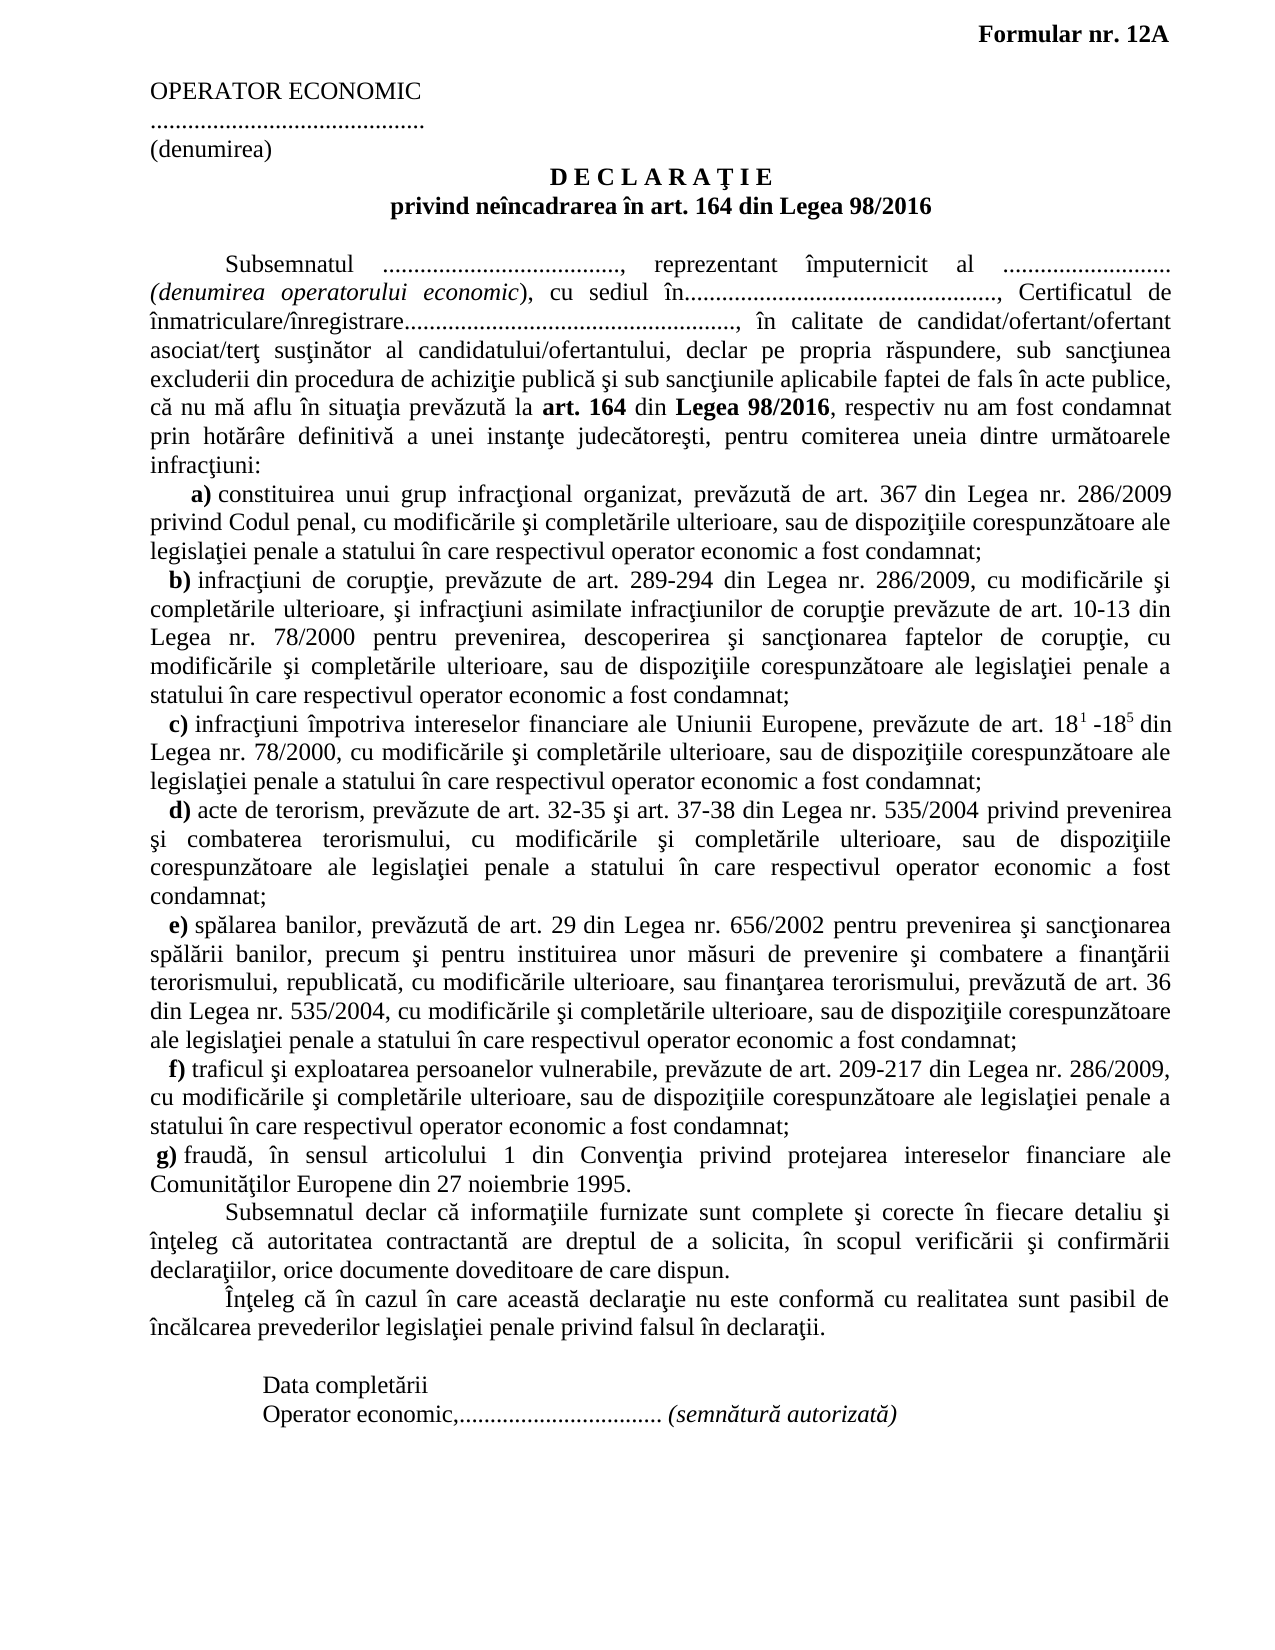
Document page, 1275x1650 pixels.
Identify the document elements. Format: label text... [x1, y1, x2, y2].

text e) spălarea banilor, prevăzută de art. 29 din Legea nr. 656/2002 pentru prevenirea şi sancţionarea spălării banilor, precum şi pentru instituirea unor măsuri de prevenire şi combatere a finanţării terorismului, republicată, cu modificările ulterioare, sau finanţarea terorismului, prevăzută de art. 36 din Legea nr. 535/2004, cu modificările şi completările ulterioare, sau de dispoziţiile corespunzătoare ale legislaţiei penale a statului în care respectivul operator economic a fost condamnat; [150, 910, 1172, 1054]
text a) constituirea unui grup infracţional organizat, prevăzută de art. 367 din Legea nr. 286/2009 privind Codul penal, cu modificările şi completările ulterioare, sau de dispoziţiile corespunzătoare ale legislaţiei penale a statului în care respectivul operator economic a fost condamnat; [150, 479, 1172, 565]
text D E C L A R A Ţ I E [150, 162, 1172, 191]
text c) infracţiuni împotriva intereselor financiare ale Uniunii Europene, prevăzute de art. 181 -185 din Legea nr. 78/2000, cu modificările şi completările ulterioare, sau de dispoziţiile corespunzătoare ale legislaţiei penale a statului în care respectivul operator economic a fost condamnat; [150, 709, 1172, 795]
text f) traficul şi exploatarea persoanelor vulnerabile, prevăzute de art. 209-217 din Legea nr. 286/2009, cu modificările şi completările ulterioare, sau de dispoziţiile corespunzătoare ale legislaţiei penale a statului în care respectivul operator economic a fost condamnat; [150, 1054, 1172, 1140]
subtitle Formular nr. 12A [150, 19, 1172, 47]
text ............................................ [150, 105, 1172, 134]
text Data completării [225, 1370, 1172, 1399]
text b) infracţiuni de corupţie, prevăzute de art. 289-294 din Legea nr. 286/2009, cu modificările şi completările ulterioare, şi infracţiuni asimilate infracţiunilor de corupţie prevăzute de art. 10-13 din Legea nr. 78/2000 pentru prevenirea, descoperirea şi sancţionarea faptelor de corupţie, cu modificările şi completările ulterioare, sau de dispoziţiile corespunzătoare ale legislaţiei penale a statului în care respectivul operator economic a fost condamnat; [150, 565, 1172, 709]
text Înţeleg că în cazul în care această declaraţie nu este conformă cu realitatea sunt pasibil de încălcarea prevederilor legislaţiei penale privind falsul în declaraţii. [150, 1284, 1171, 1341]
text OPERATOR ECONOMIC [150, 76, 1172, 105]
text Operator economic,................................. (semnătură autorizată) [225, 1399, 1172, 1427]
text d) acte de terorism, prevăzute de art. 32-35 şi art. 37-38 din Legea nr. 535/2004 privind prevenirea şi combaterea terorismului, cu modificările şi completările ulterioare, sau de dispoziţiile corespunzătoare ale legislaţiei penale a statului în care respectivul operator economic a fost condamnat; [150, 795, 1172, 910]
text privind neîncadrarea în art. 164 din Legea 98/2016 [150, 191, 1172, 220]
text Subsemnatul declar că informaţiile furnizate sunt complete şi corecte în fiecare detaliu şi înţeleg că autoritatea contractantă are dreptul de a solicita, în scopul verificării şi confirmării declaraţiilor, orice documente doveditoare de care dispun. [150, 1197, 1172, 1284]
text (denumirea) [150, 134, 1172, 162]
text Subsemnatul ......................................, reprezentant împuternicit al ........................... (denumirea operatorului economic), cu sediul în.................................................., Certificatul de înmatriculare/înregistrare....................................................., în calitate de candidat/ofertant/ofertant asociat/terţ susţinător al candidatului/ofertantului, declar pe propria răspundere, sub sancţiunea excluderii din procedura de achiziţie publică şi sub sancţiunile aplicabile faptei de fals în acte publice, că nu mă aflu în situaţia prevăzută la art. 164 din Legea 98/2016, respectiv nu am fost condamnat prin hotărâre definitivă a unei instanţe judecătoreşti, pentru comiterea uneia dintre următoarele infracţiuni: [150, 249, 1172, 479]
text g) fraudă, în sensul articolului 1 din Convenţia privind protejarea intereselor financiare ale Comunităţilor Europene din 27 noiembrie 1995. [150, 1140, 1172, 1197]
